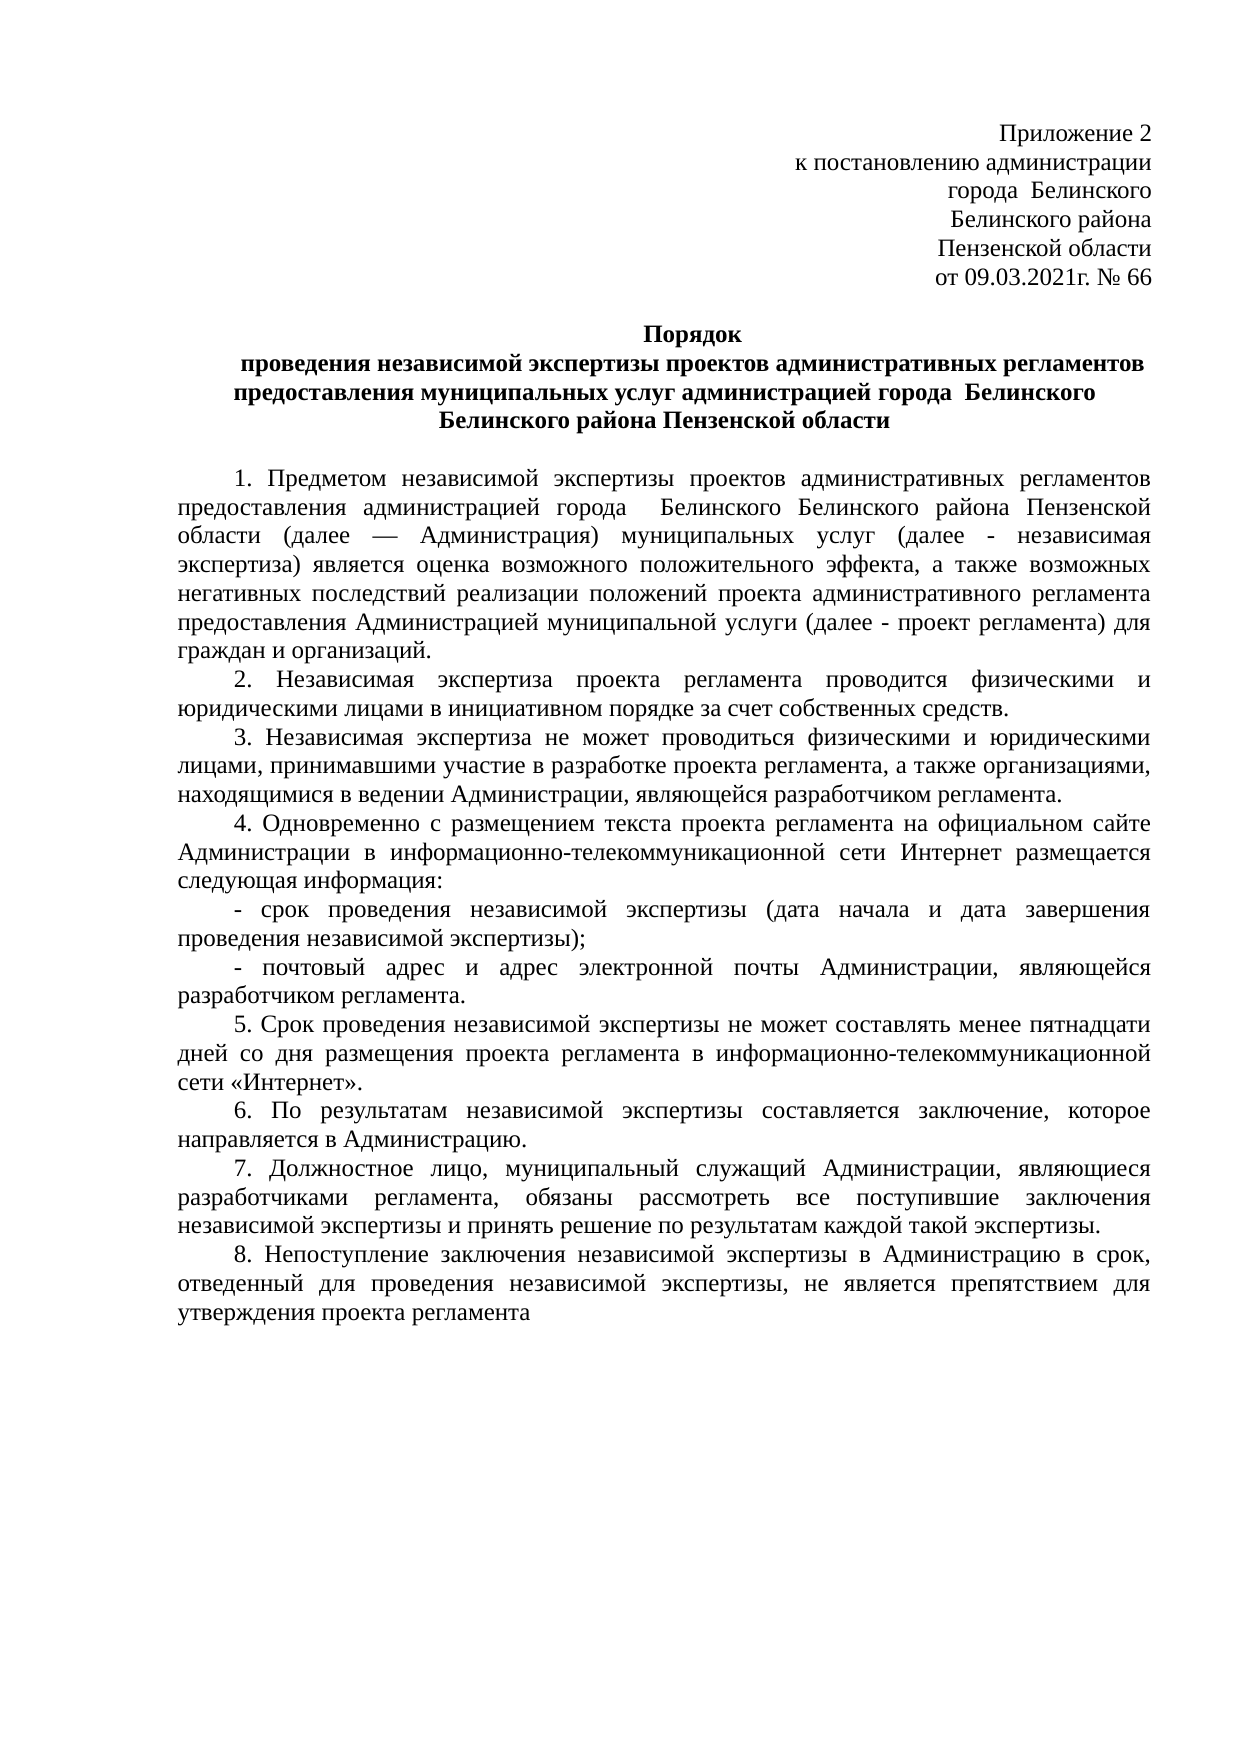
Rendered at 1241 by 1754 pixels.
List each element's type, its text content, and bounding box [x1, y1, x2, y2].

text от 09.03.2021г. № 66 [177, 262, 1152, 291]
text города Белинского [177, 176, 1152, 204]
text - почтовый адрес и адрес электронной почты Администрации, являющейся разработчиком регламента. [177, 952, 1152, 1009]
text Приложение 2 [177, 118, 1152, 147]
text Белинского района [177, 204, 1152, 233]
text Порядок [177, 319, 1152, 348]
text Пензенской области [177, 233, 1152, 262]
text 7. Должностное лицо, муниципальный служащий Администрации, являющиеся разработчиками регламента, обязаны рассмотреть все поступившие заключения независимой экспертизы и принять решение по результатам каждой такой экспертизы. [177, 1153, 1152, 1239]
text 8. Непоступление заключения независимой экспертизы в Администрацию в срок, отведенный для проведения независимой экспертизы, не является препятствием для утверждения проекта регламента [177, 1239, 1152, 1326]
text - срок проведения независимой экспертизы (дата начала и дата завершения проведения независимой экспертизы); [177, 894, 1152, 952]
text 6. По результатам независимой экспертизы составляется заключение, которое направляется в Администрацию. [177, 1096, 1152, 1153]
text 5. Срок проведения независимой экспертизы не может составлять менее пятнадцати дней со дня размещения проекта регламента в информационно-телекоммуникационной сети «Интернет». [177, 1009, 1152, 1096]
text проведения независимой экспертизы проектов административных регламентов предоставления муниципальных услуг администрацией города Белинского Белинского района Пензенской области [177, 348, 1152, 434]
text к постановлению администрации [177, 147, 1152, 176]
text 3. Независимая экспертиза не может проводиться физическими и юридическими лицами, принимавшими участие в разработке проекта регламента, а также организациями, находящимися в ведении Администрации, являющейся разработчиком регламента. [177, 722, 1152, 808]
text 4. Одновременно с размещением текста проекта регламента на официальном сайте Администрации в информационно-телекоммуникационной сети Интернет размещается следующая информация: [177, 808, 1152, 894]
text 1. Предметом независимой экспертизы проектов административных регламентов предоставления администрацией города Белинского Белинского района Пензенской области (далее — Администрация) муниципальных услуг (далее - независимая экспертиза) является оценка возможного положительного эффекта, а также возможных негативных последствий реализации положений проекта административного регламента предоставления Администрацией муниципальной услуги (далее - проект регламента) для граждан и организаций. [177, 463, 1152, 664]
text 2. Независимая экспертиза проекта регламента проводится физическими и юридическими лицами в инициативном порядке за счет собственных средств. [177, 664, 1152, 722]
